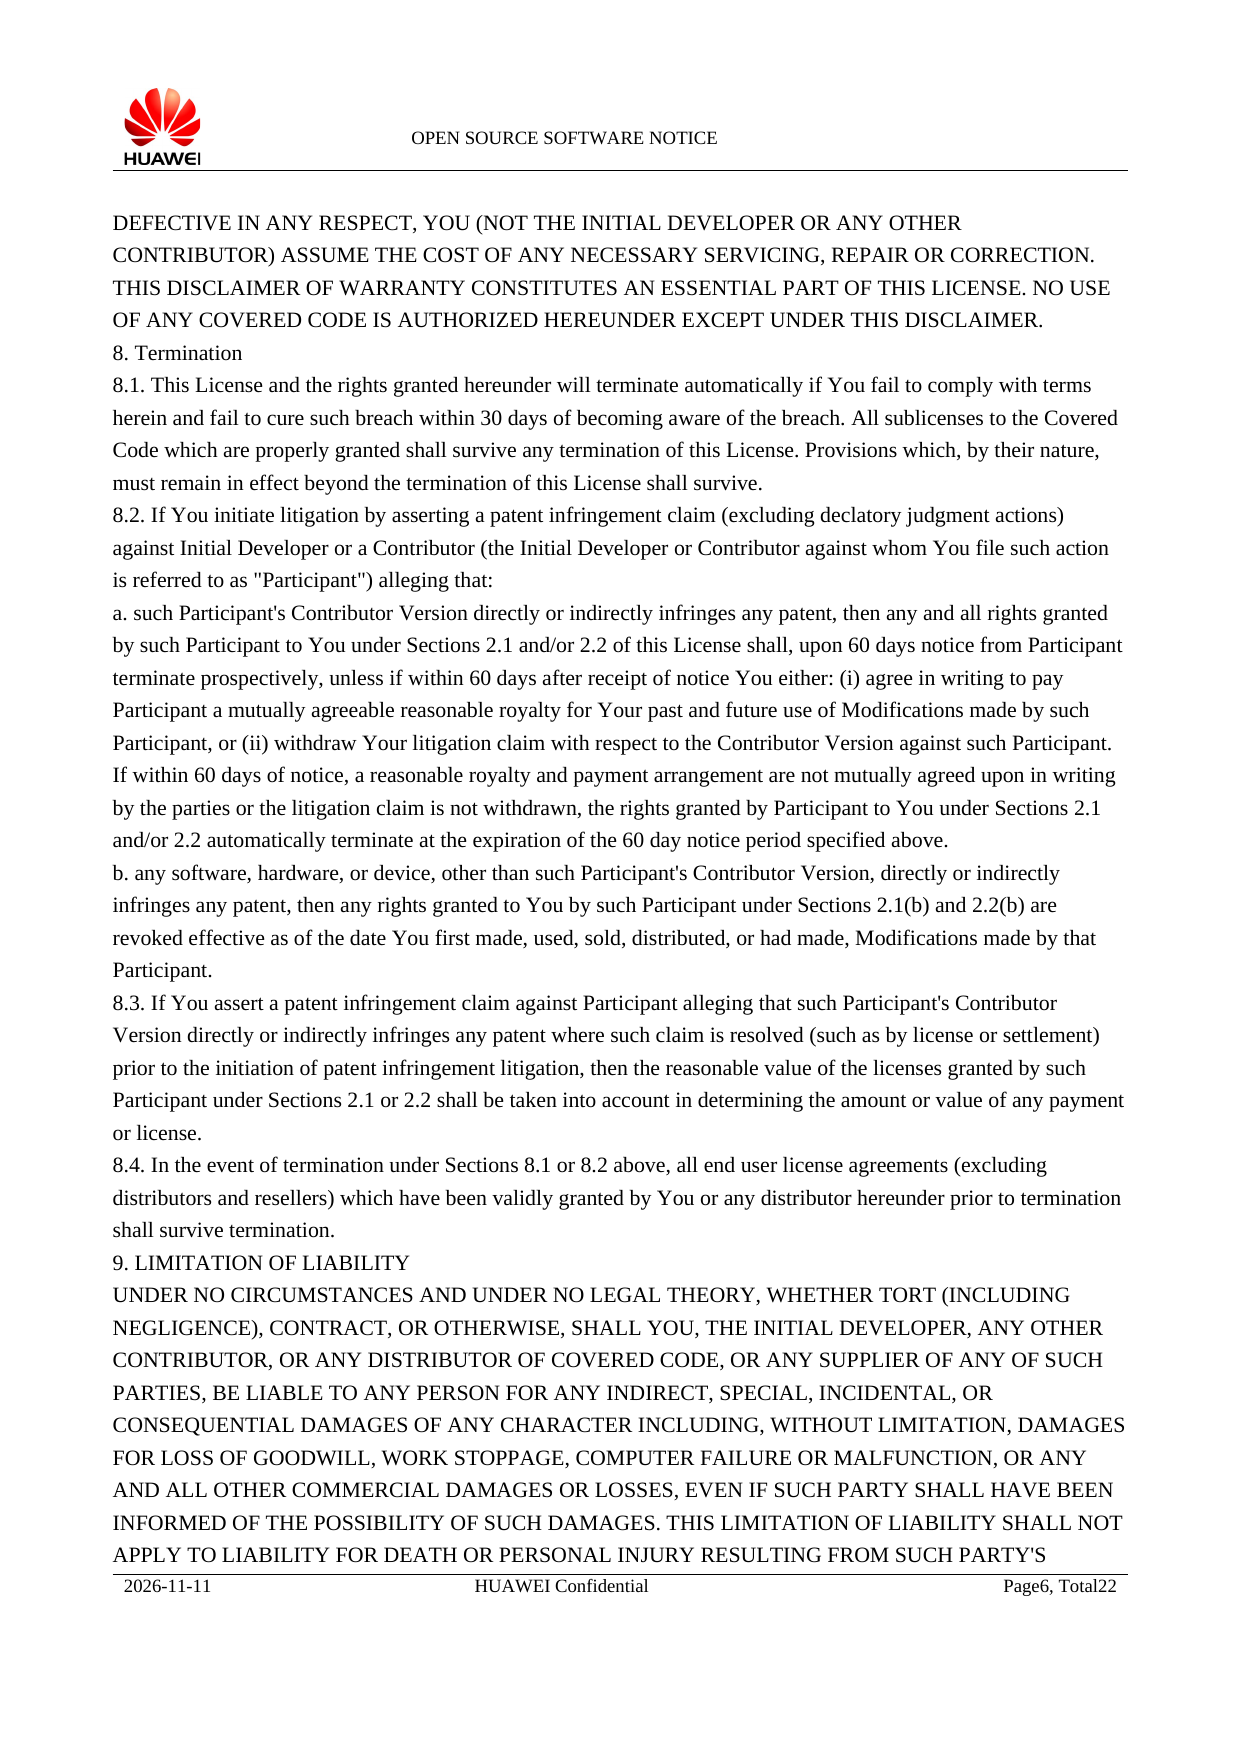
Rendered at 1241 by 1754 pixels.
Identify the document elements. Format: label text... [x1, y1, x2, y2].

picture [124, 88, 201, 165]
